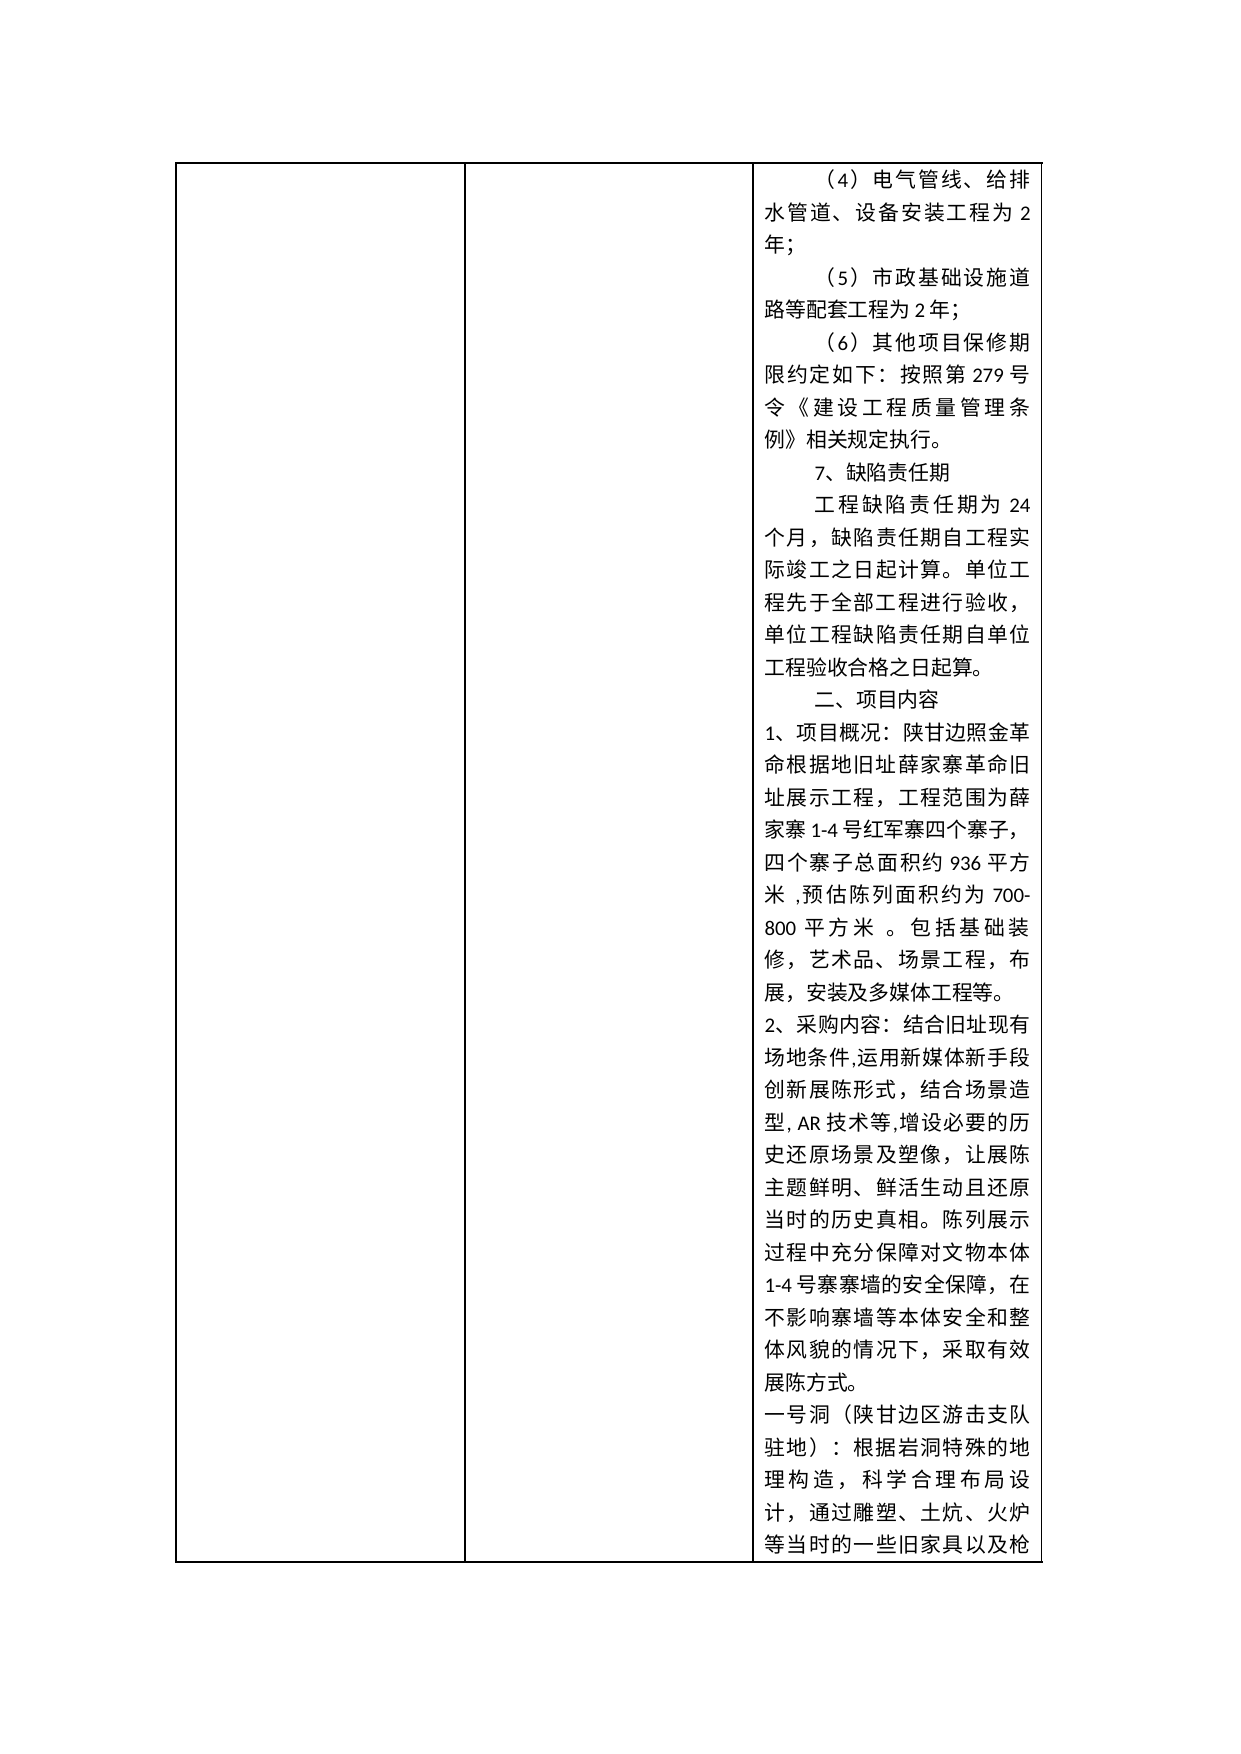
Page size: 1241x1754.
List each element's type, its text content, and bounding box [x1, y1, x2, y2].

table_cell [754, 164, 1041, 1561]
table_cell 1 [466, 164, 752, 1561]
table_cell [177, 164, 464, 1561]
